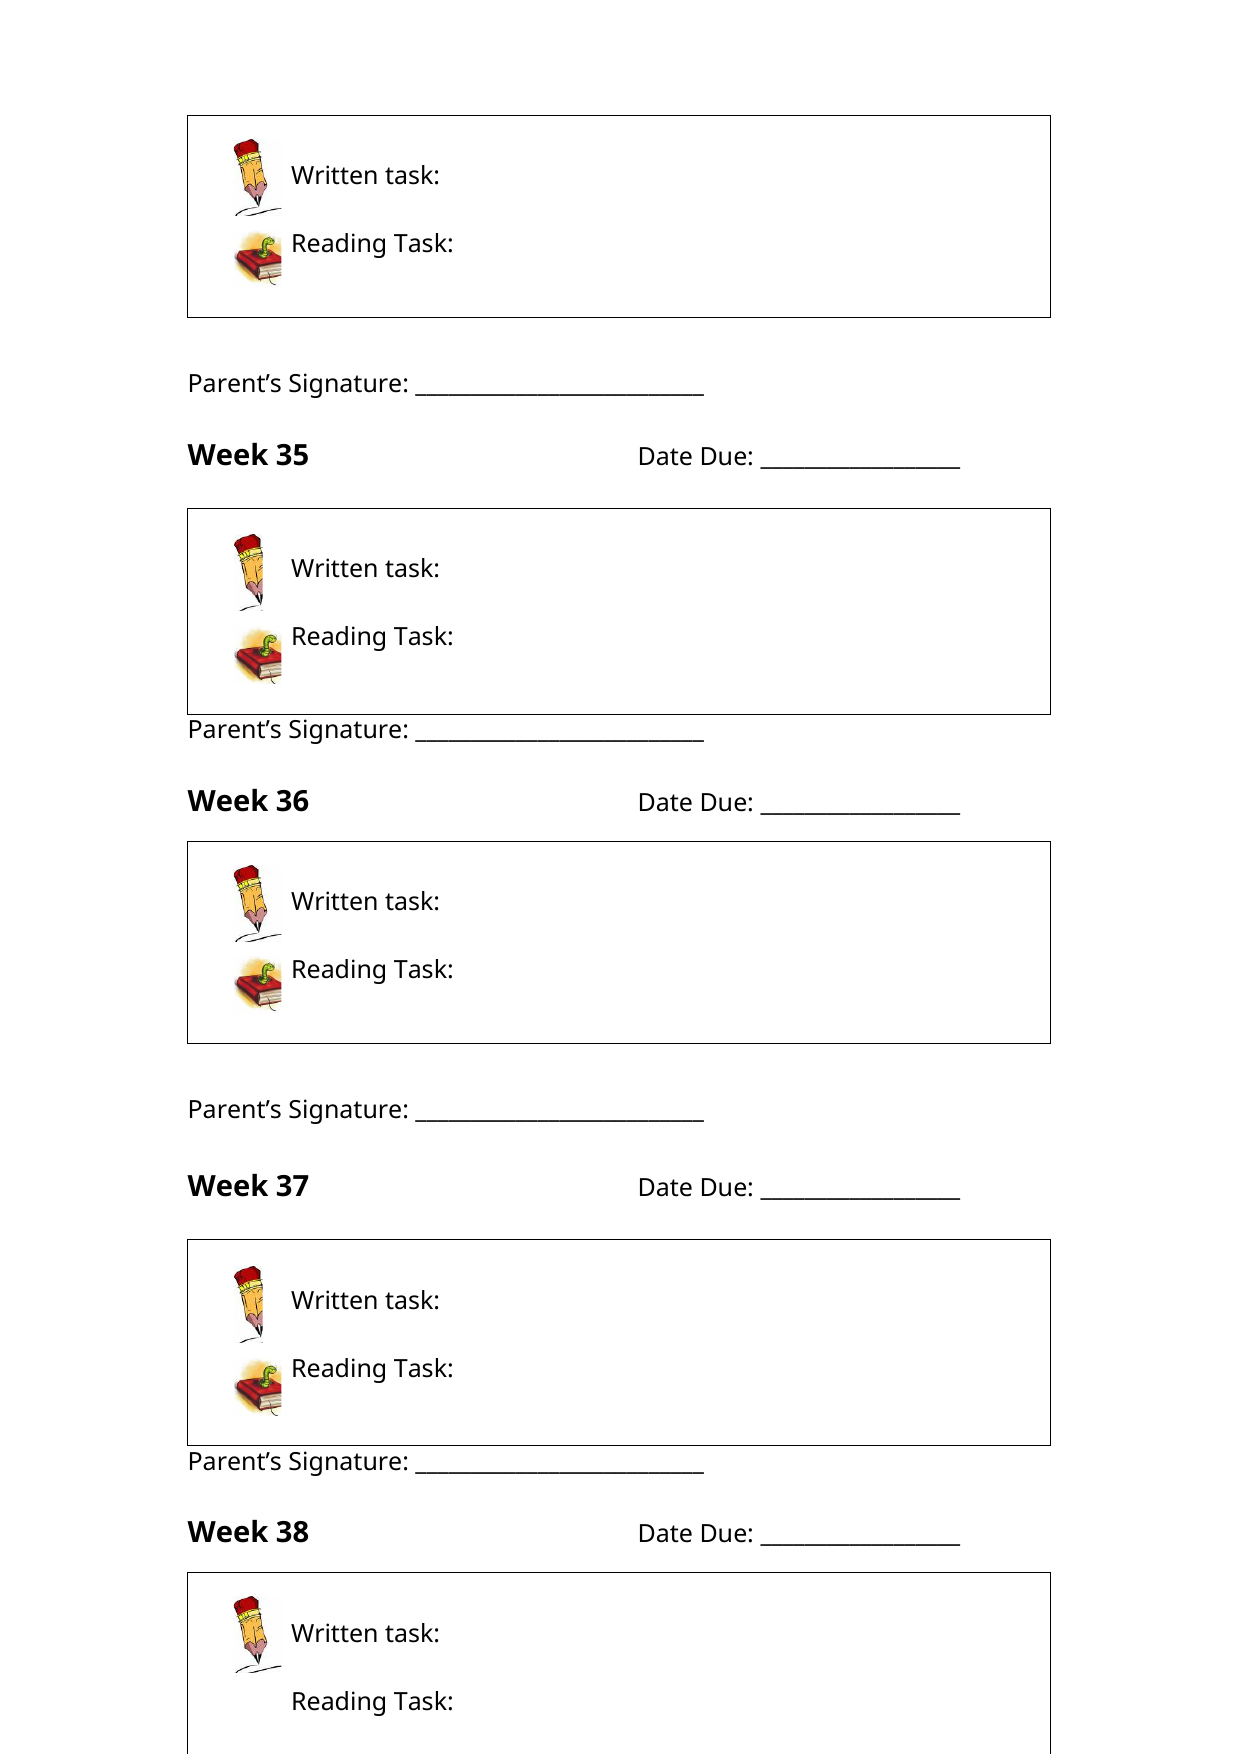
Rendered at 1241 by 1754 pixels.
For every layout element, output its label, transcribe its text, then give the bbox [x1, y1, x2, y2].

picture [233, 626, 282, 684]
picture [233, 139, 282, 216]
picture [234, 1266, 263, 1343]
text Week 38 Date Due: __________________ [187, 1511, 1053, 1551]
text Parent’s Signature: __________________________ [187, 712, 1053, 746]
picture [233, 956, 282, 1014]
text Parent’s Signature: __________________________ [187, 366, 1053, 400]
picture [233, 1358, 282, 1416]
text Week 35 Date Due: __________________ [187, 434, 1053, 474]
picture [233, 865, 282, 942]
picture [233, 1596, 282, 1673]
text Week 37 Date Due: __________________ [187, 1166, 1053, 1205]
text Week 36 Date Due: __________________ [187, 780, 1053, 819]
picture [234, 534, 263, 611]
text Parent’s Signature: __________________________ [187, 1443, 1053, 1477]
picture [233, 230, 282, 288]
text Parent’s Signature: __________________________ [187, 1092, 1053, 1126]
